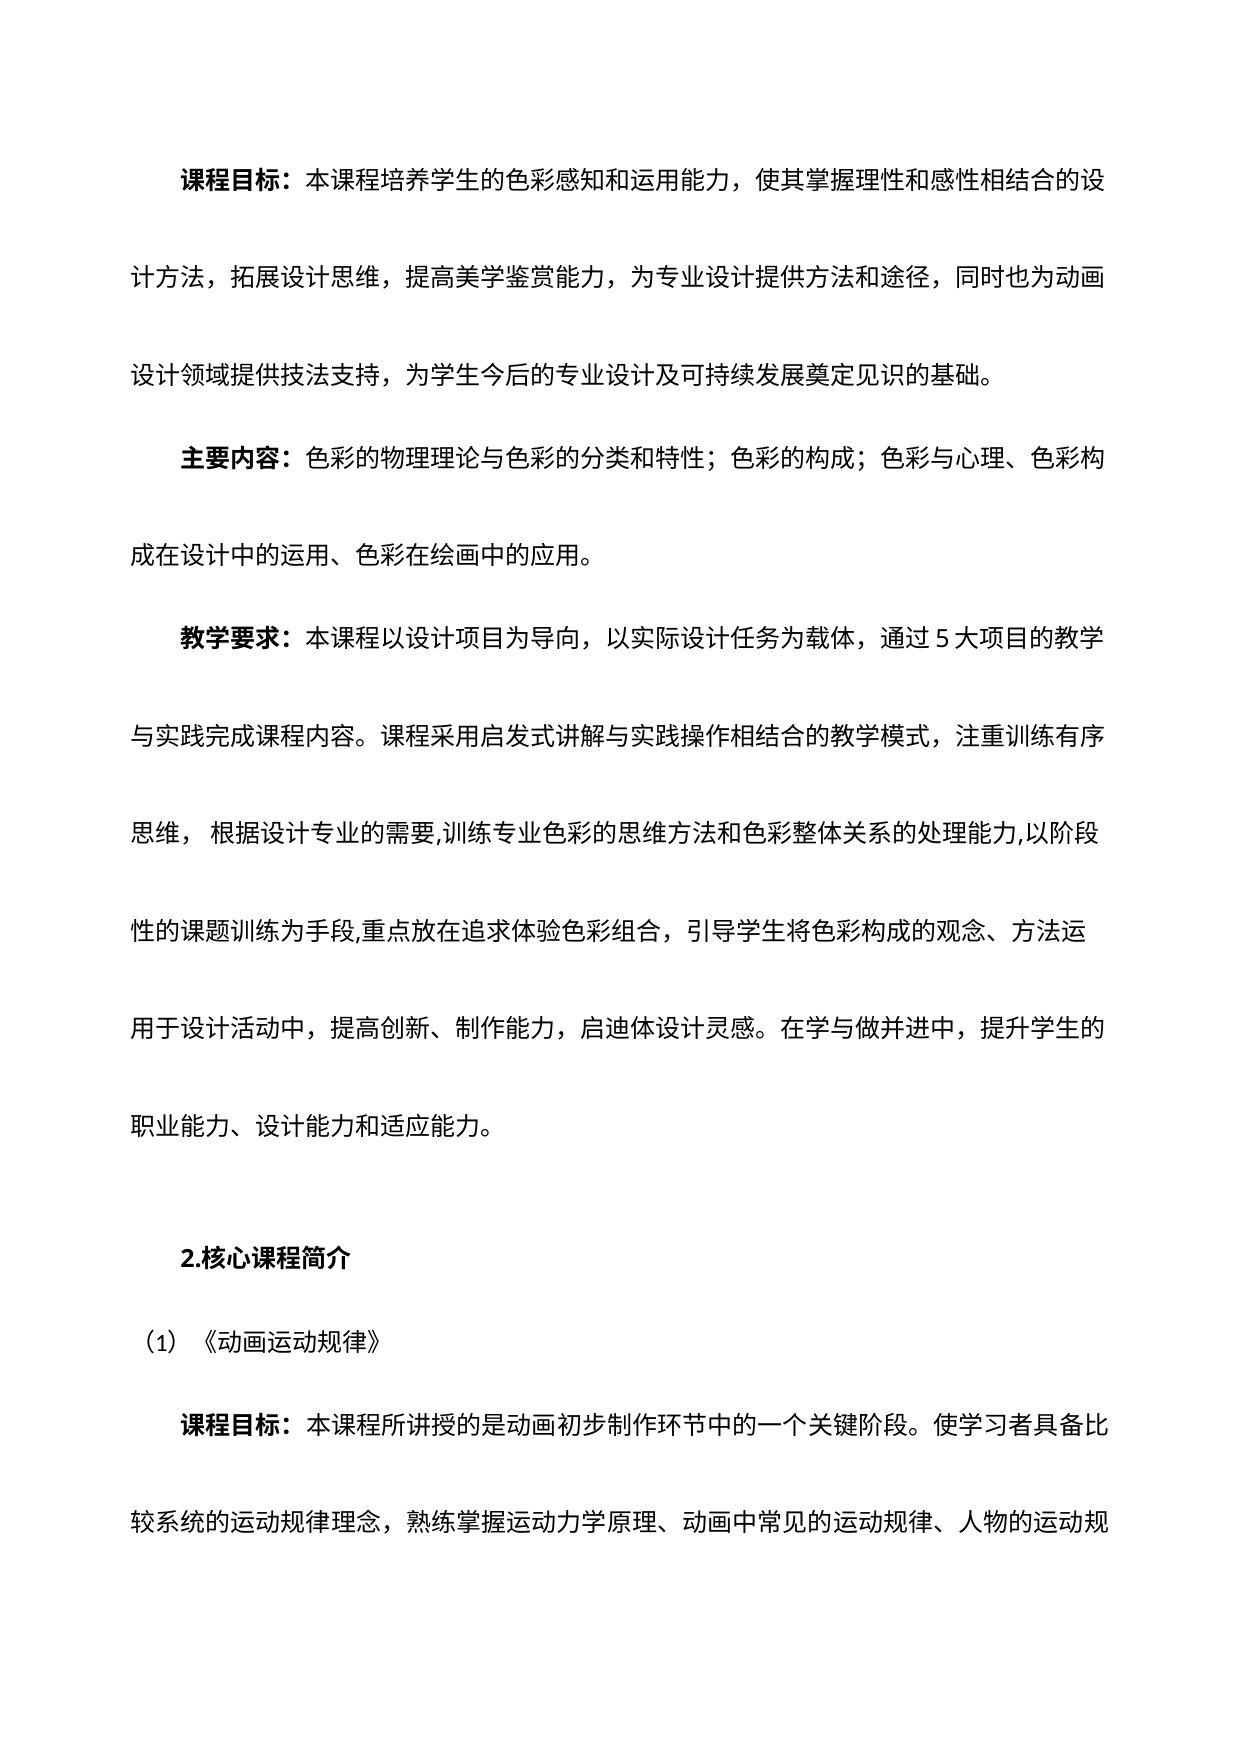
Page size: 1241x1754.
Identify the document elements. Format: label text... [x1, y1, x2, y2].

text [130, 1391, 1110, 1553]
text 2.核心课程简介 [130, 1224, 1110, 1289]
text （1）《动画运动规律》 [130, 1308, 1110, 1373]
text 课程目标：本课程培养学生的色彩感知和运用能力，使其掌握理性和感性相结合的设计方法，拓展设计思维，提高美学鉴赏能力，为专业设计提供方法和途径，同时也为动画设计领域提供技法支持，为学生今后的专业设计及可持续发展奠定见识的基础。 [130, 146, 1110, 406]
text 主要内容：色彩的物理理论与色彩的分类和特性；色彩的构成；色彩与心理、色彩构成在设计中的运用、色彩在绘画中的应用。 [130, 424, 1110, 586]
text 教学要求：本课程以设计项目为导向，以实际设计任务为载体，通过5大项目的教学与实践完成课程内容。课程采用启发式讲解与实践操作相结合的教学模式，注重训练有序思维， 根据设计专业的需要,训练专业色彩的思维方法和色彩整体关系的处理能力,以阶段性的课题训练为手段,重点放在追求体验色彩组合，引导学生将色彩构成的观念、方法运用于设计活动中，提高创新、制作能力，启迪体设计灵感。在学与做并进中，提升学生的职业能力、设计能力和适应能力。 [130, 604, 1110, 1157]
